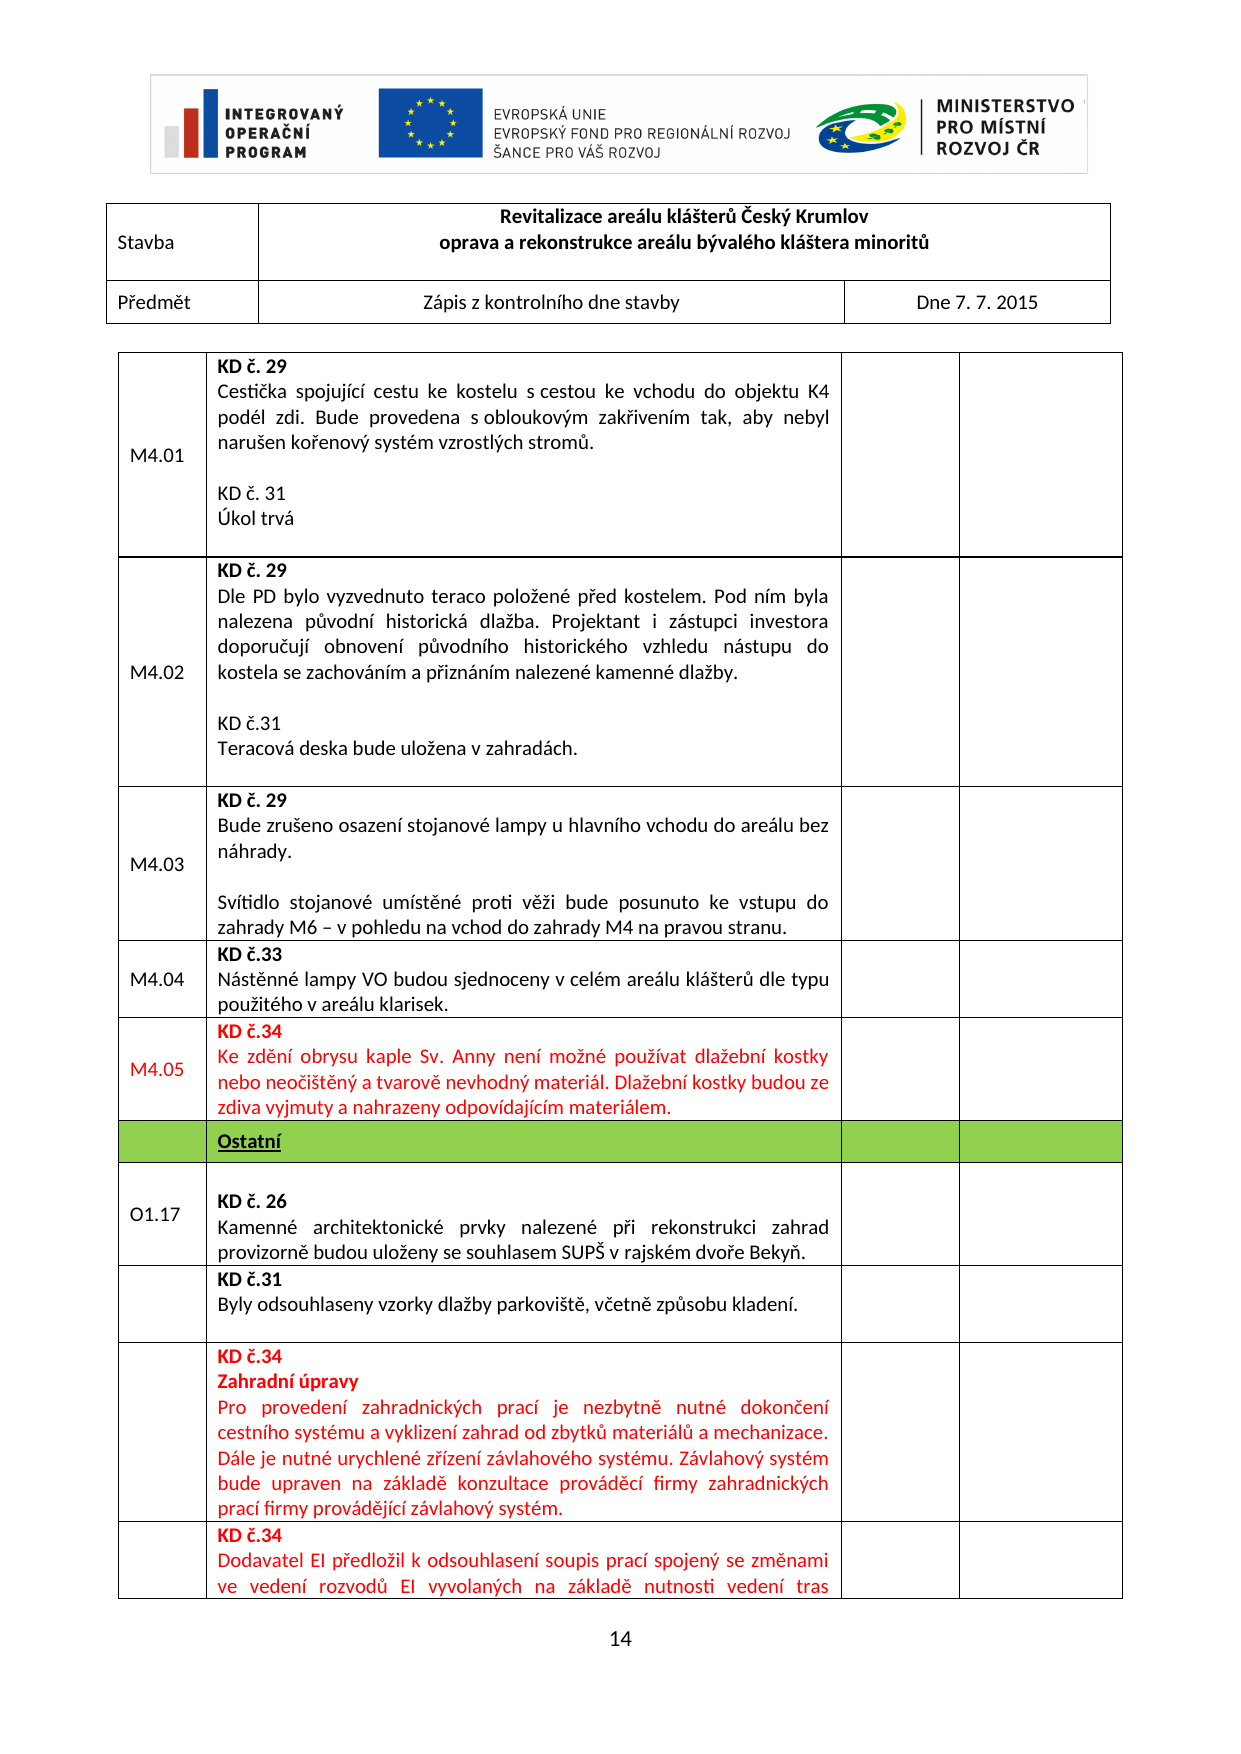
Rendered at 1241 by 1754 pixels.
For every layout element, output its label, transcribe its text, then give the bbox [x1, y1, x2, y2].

table_cell [960, 1343, 1122, 1521]
table_cell M4.04 [119, 941, 206, 1017]
table_cell [842, 1522, 959, 1598]
table_cell Ostatní [207, 1121, 841, 1162]
table_cell [842, 787, 959, 940]
table_cell KD č. 29 Cestička spojující cestu ke kostelu s cestou ke vchodu do objektu K4 podél zdi. Bude provedena s obloukovým zakřivením tak, aby nebyl narušen kořenový systém vzrostlých stromů. KD č. 31 Úkol trvá [207, 353, 841, 556]
table_cell KD č.34 Zahradní úpravy Pro provedení zahradnických prací je nezbytně nutné dokončení cestního systému a vyklizení zahrad od zbytků materiálů a mechanizace. Dále je nutné urychlené zřízení závlahového systému. Závlahový systém bude upraven na základě konzultace prováděcí firmy zahradnických prací firmy provádějící závlahový systém. [207, 1343, 841, 1521]
table_cell M4.05 [119, 1018, 206, 1120]
table_cell KD č.33 Nástěnné lampy VO budou sjednoceny v celém areálu klášterů dle typu použitého v areálu klarisek. [207, 941, 841, 1017]
table_cell M4.03 [119, 787, 206, 940]
table_cell KD č. 26 Kamenné architektonické prvky nalezené při rekonstrukci zahrad provizorně budou uloženy se souhlasem SUPŠ v rajském dvoře Bekyň. [207, 1163, 841, 1265]
table_cell [960, 941, 1122, 1017]
table_cell [960, 558, 1122, 786]
table_cell [119, 1121, 206, 1162]
table_cell [960, 1522, 1122, 1598]
table_cell [960, 1266, 1122, 1342]
table_cell [960, 1121, 1122, 1162]
table_cell [842, 941, 959, 1017]
table_cell [842, 353, 959, 556]
table_cell KD č.34 Ke zdění obrysu kaple Sv. Anny není možné používat dlažební kostky nebo neočištěný a tvarově nevhodný materiál. Dlažební kostky budou ze zdiva vyjmuty a nahrazeny odpovídajícím materiálem. [207, 1018, 841, 1120]
table_cell [960, 1163, 1122, 1265]
table_cell [842, 1121, 959, 1162]
table_cell [960, 787, 1122, 940]
table_cell KD č. 29 Dle PD bylo vyzvednuto teraco položené před kostelem. Pod ním byla nalezena původní historická dlažba. Projektant i zástupci investora doporučují obnovení původního historického vzhledu nástupu do kostela se zachováním a přiznáním nalezené kamenné dlažby. KD č.31 Teracová deska bude uložena v zahradách. [207, 558, 841, 786]
table_cell [119, 1266, 206, 1342]
table_cell [119, 1343, 206, 1521]
table_cell M4.02 [119, 558, 206, 786]
table_cell KD č. 29 Bude zrušeno osazení stojanové lampy u hlavního vchodu do areálu bez náhrady. Svítidlo stojanové umístěné proti věži bude posunuto ke vstupu do zahrady M6 – v pohledu na vchod do zahrady M4 na pravou stranu. [207, 787, 841, 940]
table_cell [842, 1266, 959, 1342]
table_cell [842, 558, 959, 786]
table_cell O1.17 [119, 1163, 206, 1265]
table_cell [119, 1522, 206, 1598]
table_cell M4.01 [119, 353, 206, 556]
picture [147, 73, 1093, 175]
table_cell [960, 353, 1122, 556]
table_cell KD č.31 Byly odsouhlaseny vzorky dlažby parkoviště, včetně způsobu kladení. [207, 1266, 841, 1342]
table_cell [842, 1163, 959, 1265]
table_cell [842, 1018, 959, 1120]
table_cell [960, 1018, 1122, 1120]
table_cell [842, 1343, 959, 1521]
